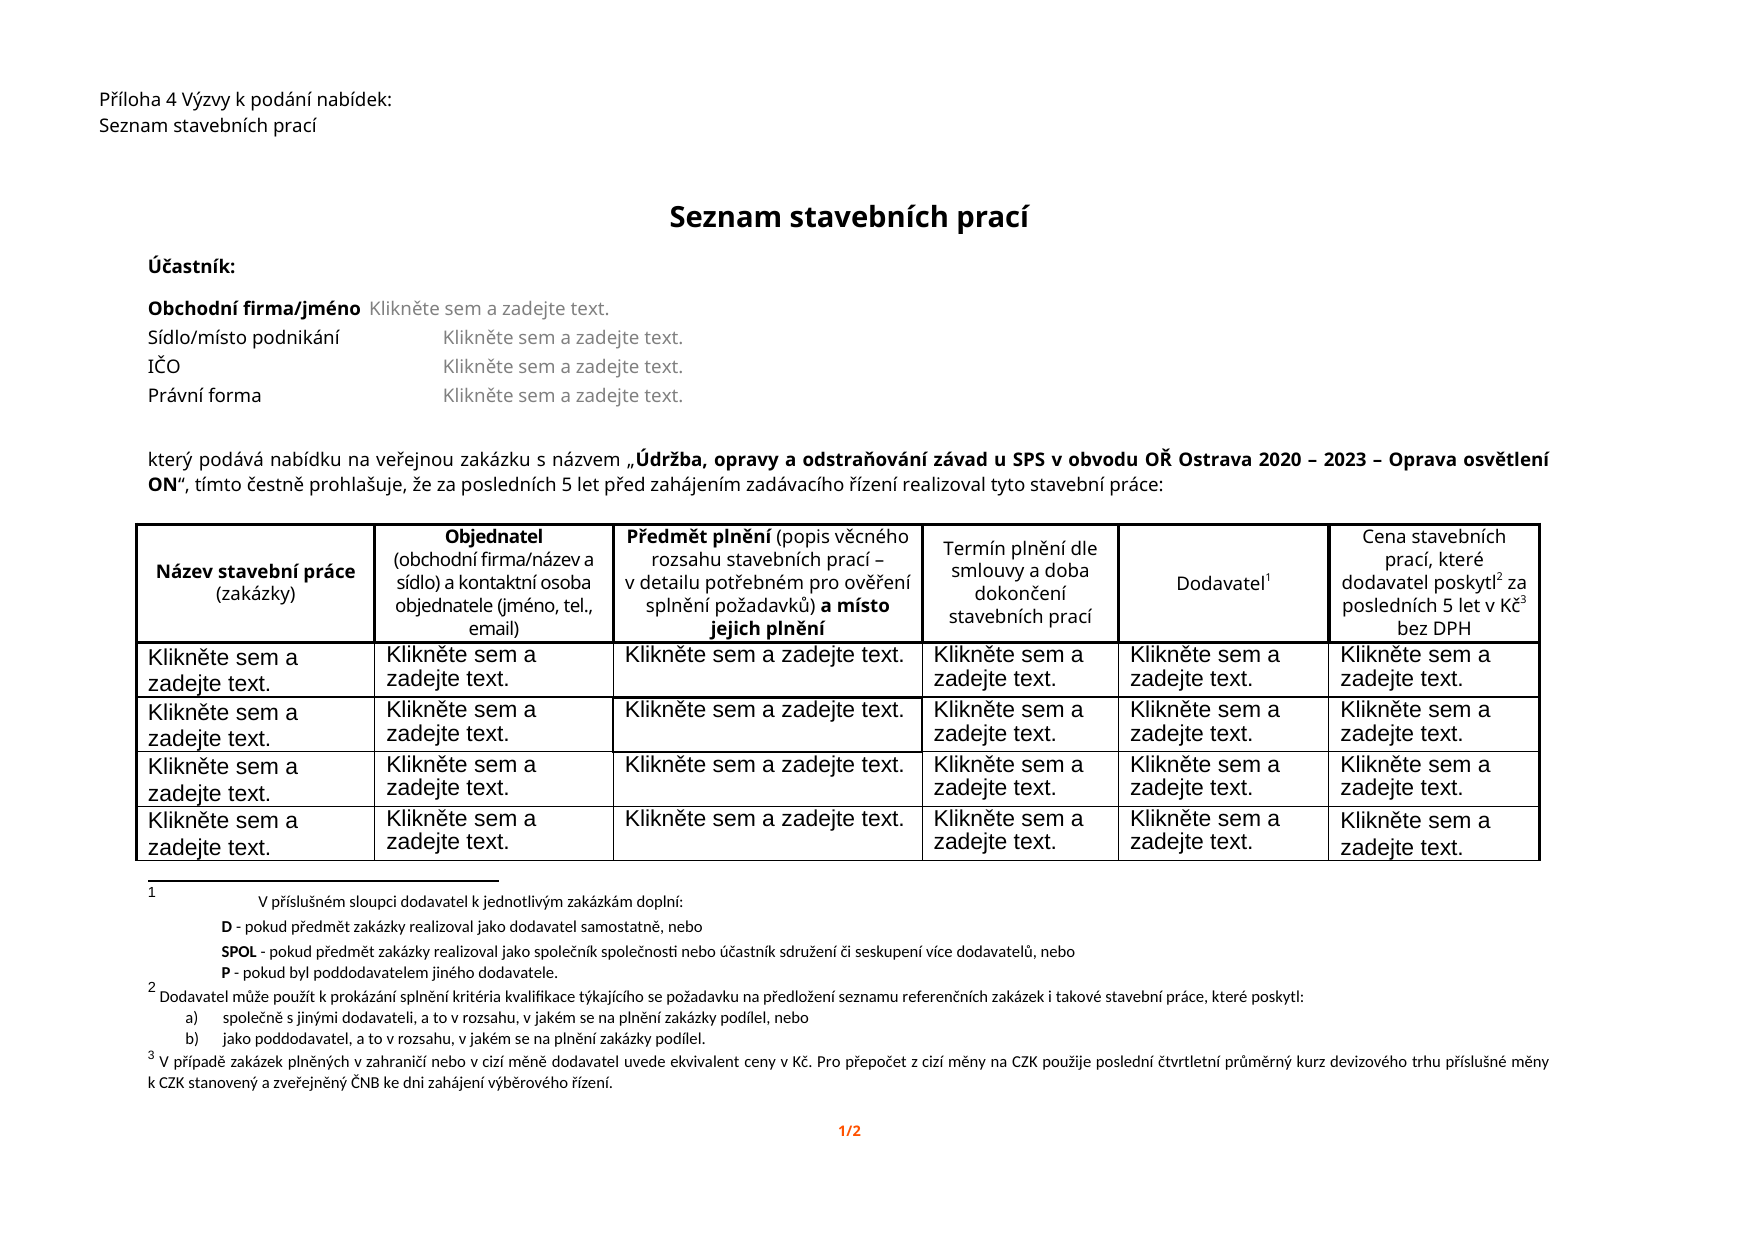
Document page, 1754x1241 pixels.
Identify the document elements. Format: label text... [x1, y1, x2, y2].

text Právní forma [148, 379, 1551, 408]
table_header Objednatel (obchodní firma/název a sídlo) a kontaktní osoba objednatele (jméno, tel., email) [376, 526, 612, 641]
text který podává nabídku na veřejnou zakázku s názvem „Údržba, opravy a odstraňování závad u SPS v obvodu OŘ Ostrava 2020 – 2023 – Oprava osvětlení ON“, tímto čestně prohlašuje, že za posledních 5 let před zahájením zadávacího řízení realizoval tyto stavební práce: [148, 446, 1551, 497]
table_header Dodavatel [1120, 526, 1327, 641]
table_header Cena stavebních prací, které dodavatel poskytl za posledních 5 let v Kč bez DPH [1331, 526, 1538, 641]
table_header Název stavební práce (zakázky) [138, 526, 373, 641]
text Obchodní firma/jméno [148, 292, 1551, 321]
table_header Předmět plnění (popis věcného rozsahu stavebních prací – v detailu potřebném pro ověření splnění požadavků) a místo jejich plnění [615, 526, 921, 641]
text Sídlo/místo podnikání [148, 321, 1551, 350]
text IČO [148, 350, 1551, 379]
table_header Termín plnění dle smlouvy a doba dokončení stavebních prací [924, 526, 1117, 641]
title Seznam stavebních prací [148, 196, 1551, 236]
text Účastník: [148, 249, 1551, 279]
